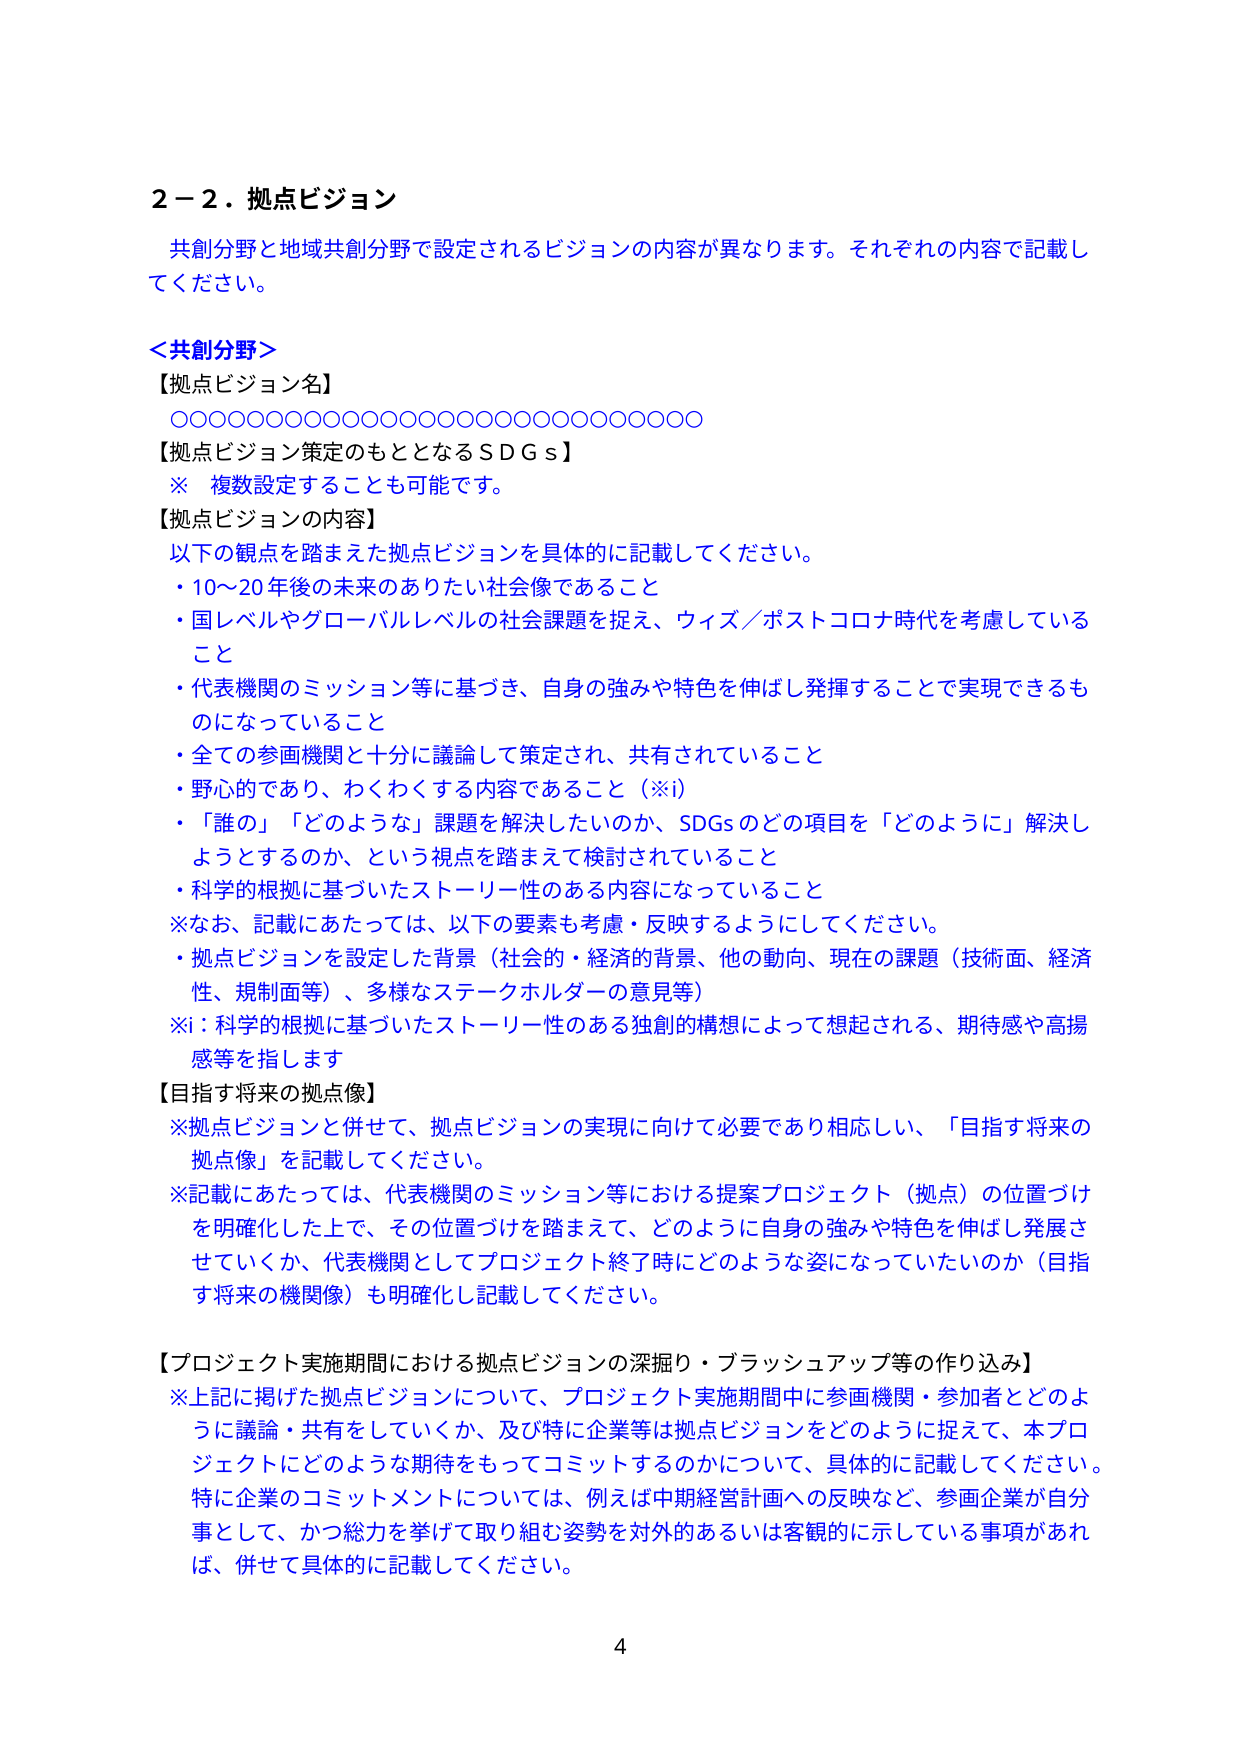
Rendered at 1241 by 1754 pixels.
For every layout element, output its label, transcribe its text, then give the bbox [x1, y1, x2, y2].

text 以下の観点を踏まえた拠点ビジョンを具体的に記載してください。 [169, 535, 1092, 569]
text ※i：科学的根拠に基づいたストーリー性のある独創的構想によって想起される、期待感や高揚感等を指します [169, 1007, 1092, 1075]
text ・拠点ビジョンを設定した背景（社会的・経済的背景、他の動向、現在の課題（技術面、経済性、規制面等）、多様なステークホルダーの意見等） [169, 940, 1092, 1007]
text ・科学的根拠に基づいたストーリー性のある内容になっていること [169, 872, 1092, 906]
text ※ 複数設定することも可能です。 [148, 467, 1092, 501]
text ※拠点ビジョンと併せて、拠点ビジョンの実現に向けて必要であり相応しい、「目指す将来の拠点像」を記載してください。 [169, 1109, 1092, 1176]
text 【プロジェクト実施期間における拠点ビジョンの深掘り・ブラッシュアップ等の作り込み】 [148, 1345, 1092, 1379]
text ・10～20年後の未来のありたい社会像であること [169, 569, 1092, 602]
subtitle ２－２．拠点ビジョン [148, 164, 1092, 231]
text 【拠点ビジョンの内容】 [148, 501, 1092, 535]
text ※上記に掲げた拠点ビジョンについて、プロジェクト実施期間中に参画機関・参加者とどのように議論・共有をしていくか、及び特に企業等は拠点ビジョンをどのように捉えて、本プロジェクトにどのような期待をもってコミットするのかについて、具体的に記載してください。特に企業のコミットメントについては、例えば中期経営計画への反映など、参画企業が自分事として、かつ総力を挙げて取り組む姿勢を対外的あるいは客観的に示している事項があれば、併せて具体的に記載してください。 [169, 1379, 1092, 1581]
text ※なお、記載にあたっては、以下の要素も考慮・反映するようにしてください。 [169, 906, 1092, 940]
text 【目指す将来の拠点像】 [148, 1075, 1092, 1109]
text ○○○○○○○○○○○○○○○○○○○○○○○○○○○○ [169, 400, 1092, 434]
text ※記載にあたっては、代表機関のミッション等における提案プロジェクト（拠点）の位置づけを明確化した上で、その位置づけを踏まえて、どのように自身の強みや特色を伸ばし発展させていくか、代表機関としてプロジェクト終了時にどのような姿になっていたいのか（目指す将来の機関像）も明確化し記載してください。 [169, 1176, 1092, 1311]
text ・「誰の」「どのような」課題を解決したいのか、SDGsのどの項目を「どのように」解決しようとするのか、という視点を踏まえて検討されていること [169, 805, 1092, 872]
text ・代表機関のミッション等に基づき、自身の強みや特色を伸ばし発揮することで実現できるものになっていること [169, 670, 1092, 737]
text 共創分野と地域共創分野で設定されるビジョンの内容が異なります。それぞれの内容で記載してください。 [148, 231, 1092, 299]
text 【拠点ビジョン策定のもととなるＳＤＧｓ】 [148, 434, 1092, 467]
text ＜共創分野＞ [148, 332, 1092, 366]
text ・国レベルやグローバルレベルの社会課題を捉え、ウィズ／ポストコロナ時代を考慮していること [169, 602, 1092, 670]
text 【拠点ビジョン名】 [148, 366, 1092, 400]
text ・野心的であり、わくわくする内容であること（※i） [169, 771, 1092, 805]
text ・全ての参画機関と十分に議論して策定され、共有されていること [169, 737, 1092, 771]
